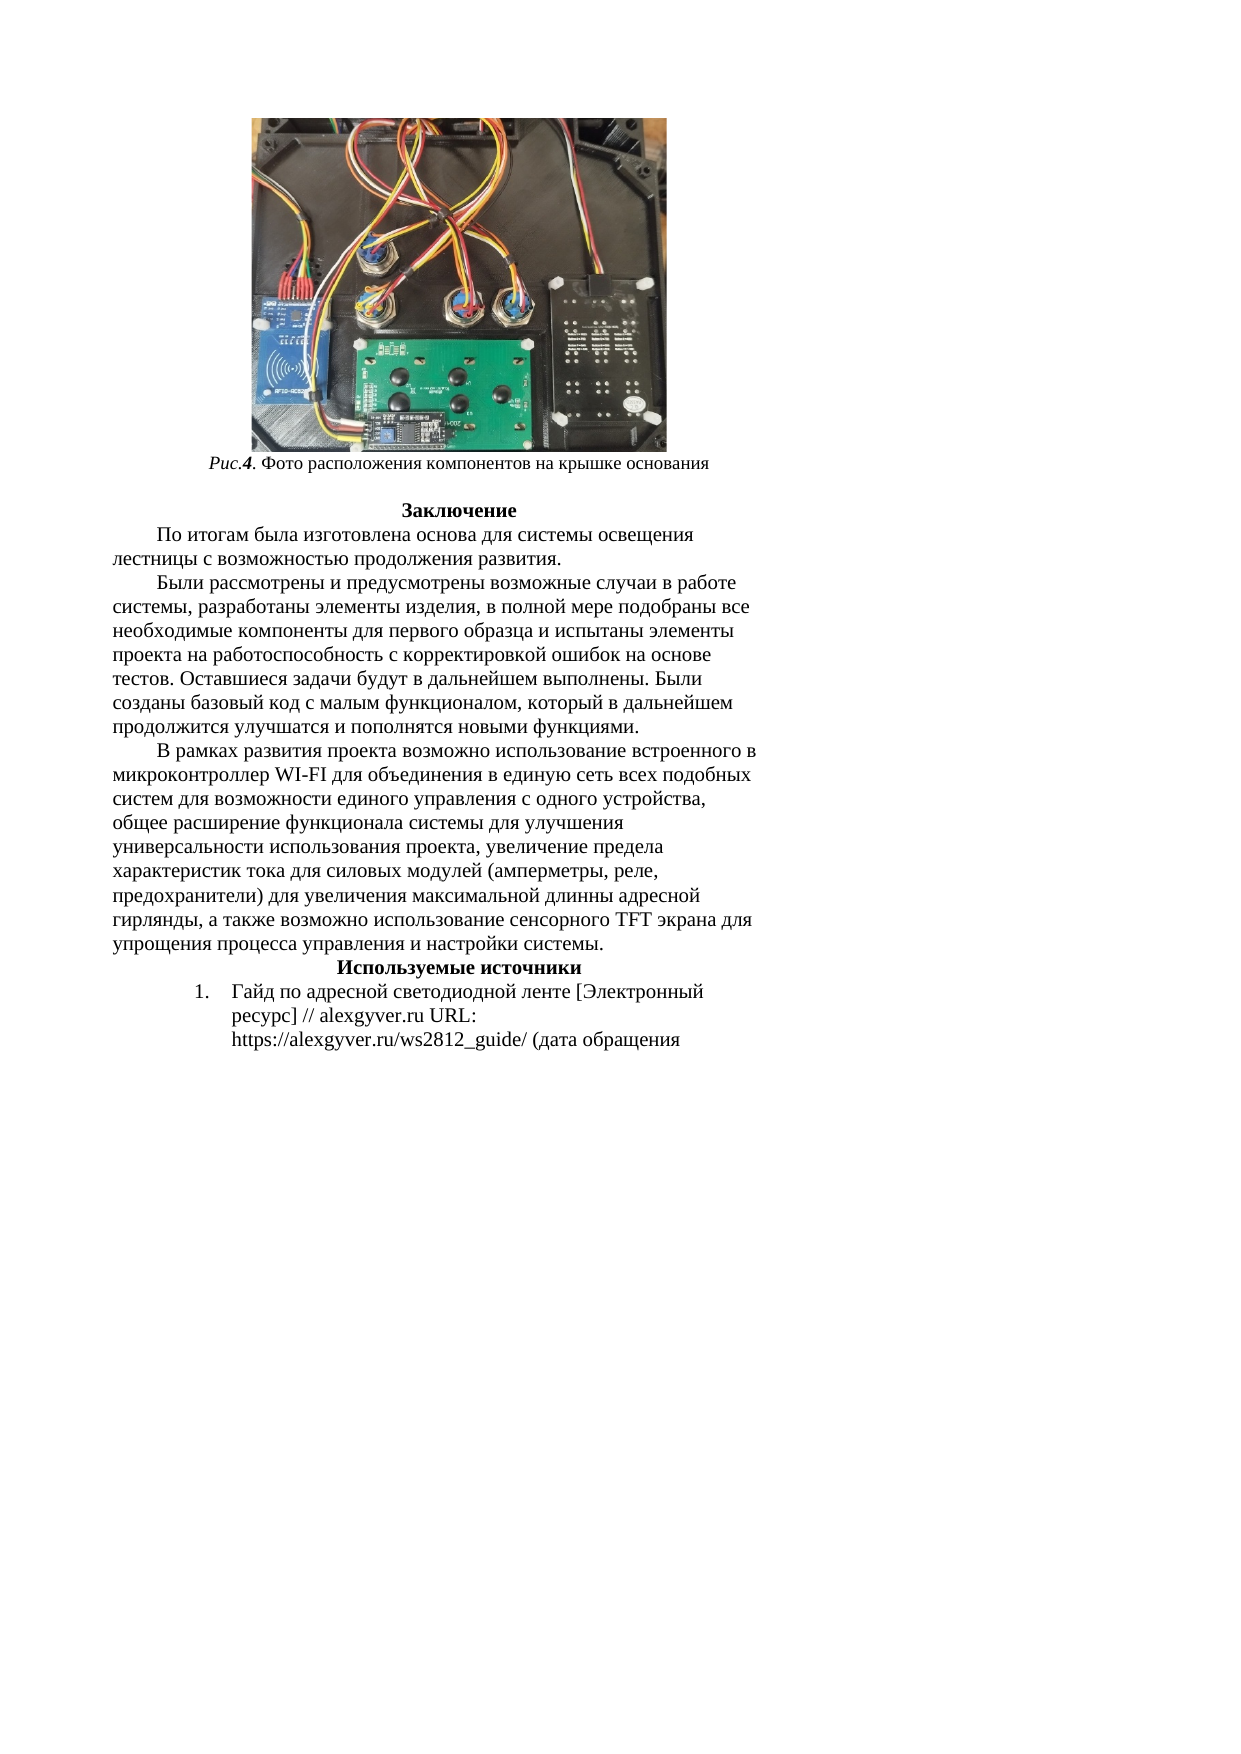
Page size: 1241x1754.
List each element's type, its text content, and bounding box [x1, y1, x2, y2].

text Заключение [112, 497, 762, 522]
text Рис.4. Фото расположения компонентов на крышке основания [112, 452, 762, 473]
text По итогам была изготовлена основа для системы освещения лестницы с возможностью продолжения развития. [112, 522, 762, 570]
text Были рассмотрены и предусмотрены возможные случаи в работе системы, разработаны элементы изделия, в полной мере подобраны все необходимые компоненты для первого образца и испытаны элементы проекта на работоспособность с корректировкой ошибок на основе тестов. Оставшиеся задачи будут в дальнейшем выполнены. Были созданы базовый код с малым функционалом, который в дальнейшем продолжится улучшатся и пополнятся новыми функциями. [112, 570, 762, 738]
text Используемые источники [112, 955, 762, 979]
picture [251, 118, 667, 452]
text В рамках развития проекта возможно использование встроенного в микроконтроллер WI-FI для объединения в единую сеть всех подобных систем для возможности единого управления с одного устройства, общее расширение функционала системы для улучшения универсальности использования проекта, увеличение предела характеристик тока для силовых модулей (амперметры, реле, предохранители) для увеличения максимальной длинны адресной гирлянды, а также возможно использование сенсорного TFT экрана для упрощения процесса управления и настройки системы. [112, 738, 762, 955]
list Гайд по адресной светодиодной ленте [Электронный ресурс] // alexgyver.ru URL: https://alexgyver.ru/ws2812_guide/ (дата обращения 20.01.2025) [194, 979, 762, 1051]
